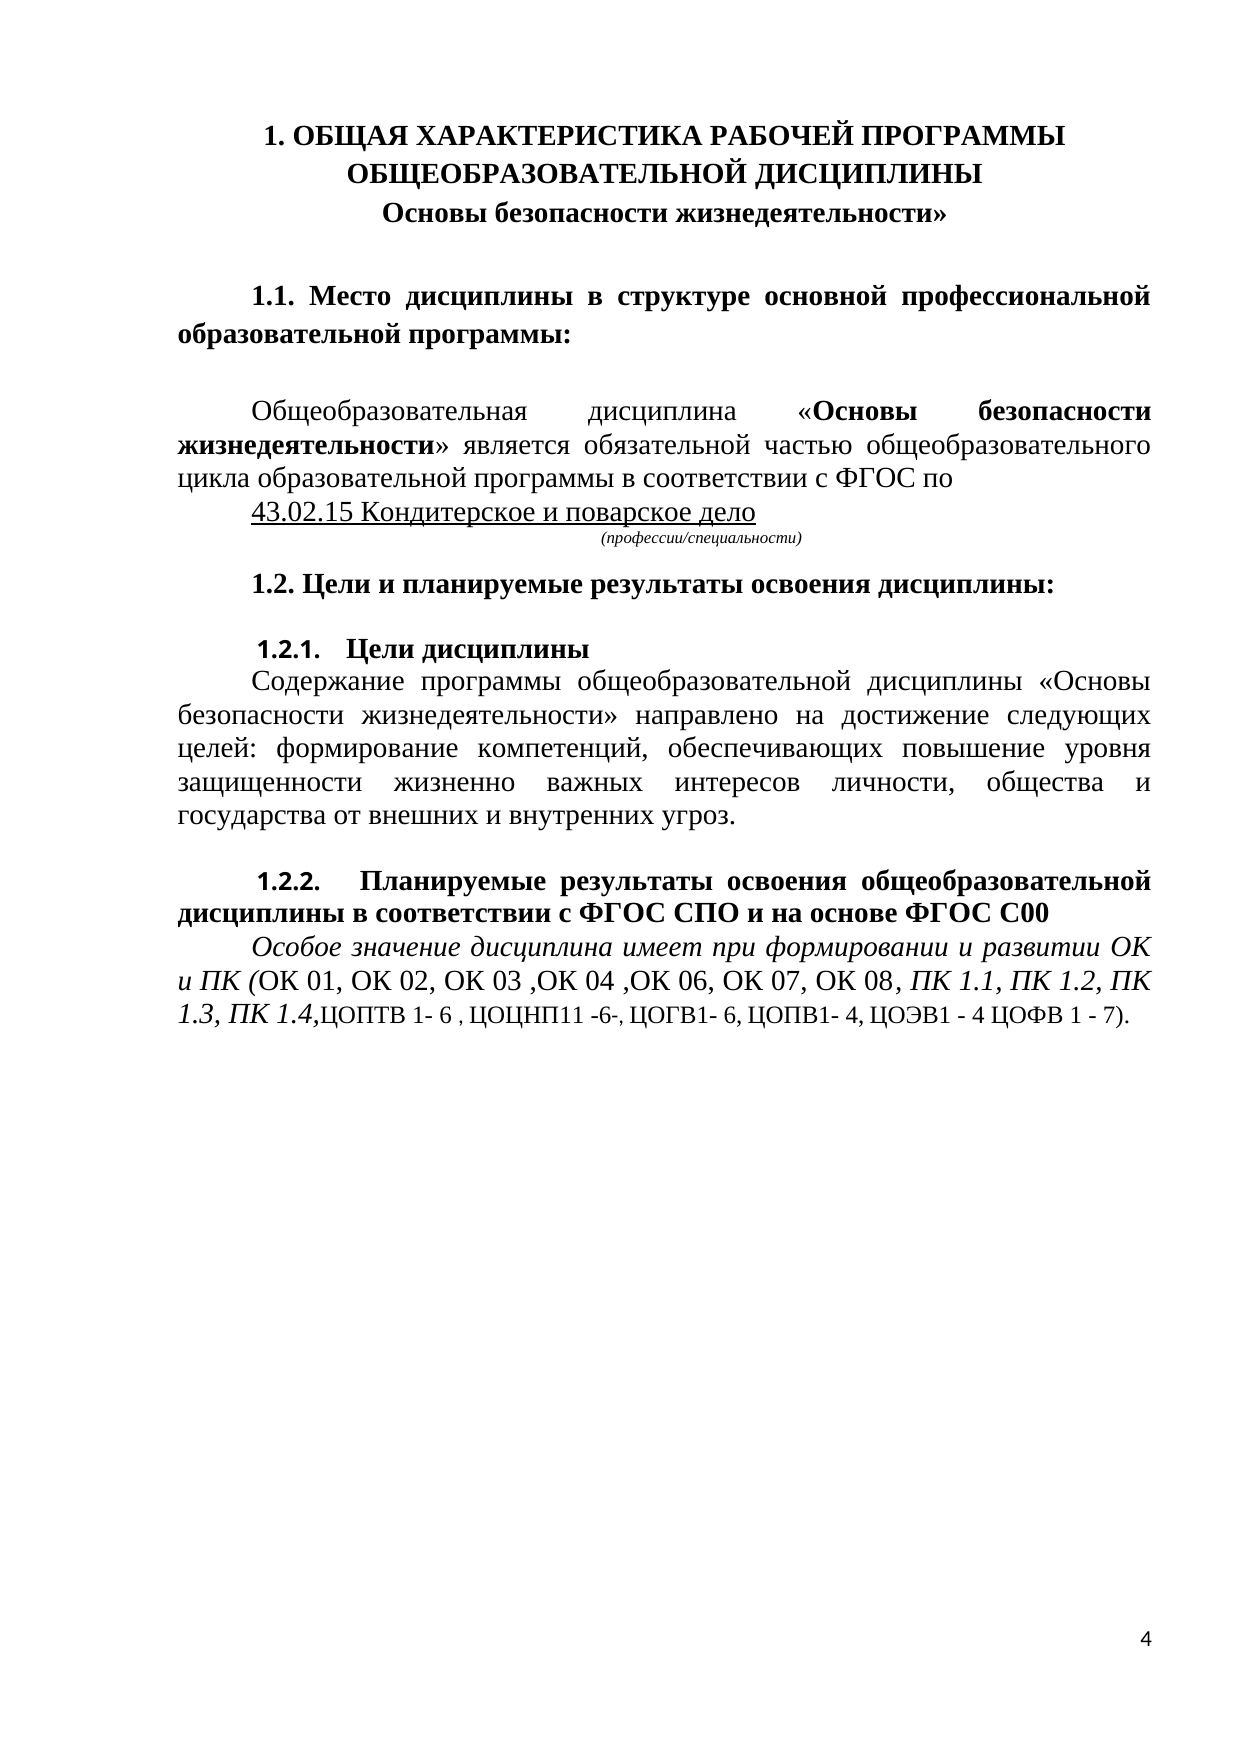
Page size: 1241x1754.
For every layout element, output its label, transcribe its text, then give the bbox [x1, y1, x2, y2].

text Особое значение дисциплина имеет при формировании и развитии ОК и ПК (ОК 01, ОК 02, ОК 03 ,ОК 04 ,ОК 06, ОК 07, ОК 08, ПК 1.1, ПК 1.2, ПК 1.3, ПК 1.4,ЦОПТВ 1- 6 , ЦОЦНП11 -6-, ЦОГВ1- 6, ЦОПВ1- 4, ЦОЭВ1 - 4 ЦОФВ 1 - 7). [177, 929, 1152, 1030]
text 1. ОБЩАЯ ХАРАКТЕРИСТИКА РАБОЧЕЙ ПРОГРАММЫ ОБЩЕОБРАЗОВАТЕЛЬНОЙ ДИСЦИПЛИНЫ [177, 118, 1152, 190]
text 43.02.15 Кондитерское и поварское дело [177, 494, 1152, 528]
text (профессии/специальности) [177, 528, 1152, 561]
text Основы безопасности жизнедеятельности» [177, 195, 1152, 229]
text 1.2. Цели и планируемые результаты освоения дисциплины: [177, 566, 1152, 600]
text Общеобразовательная дисциплина «Основы безопасности жизнедеятельности» является обязательной частью общеобразовательного цикла образовательной программы в соответствии с ФГОС по [177, 393, 1152, 494]
subtitle Цели дисциплины [177, 638, 1152, 663]
text 1.1. Место дисциплины в структуре основной профессиональной образовательной программы: [177, 278, 1152, 350]
text Содержание программы общеобразовательной дисциплины «Основы безопасности жизнедеятельности» направлено на достижение следующих целей: формирование компетенций, обеспечивающих повышение уровня защищенности жизненно важных интересов личности, общества и государства от внешних и внутренних угроз. [177, 663, 1152, 831]
subtitle Планируемые результаты освоения общеобразовательной дисциплины в соответствии с ФГОС СПО и на основе ФГОС С00 [177, 864, 1152, 929]
